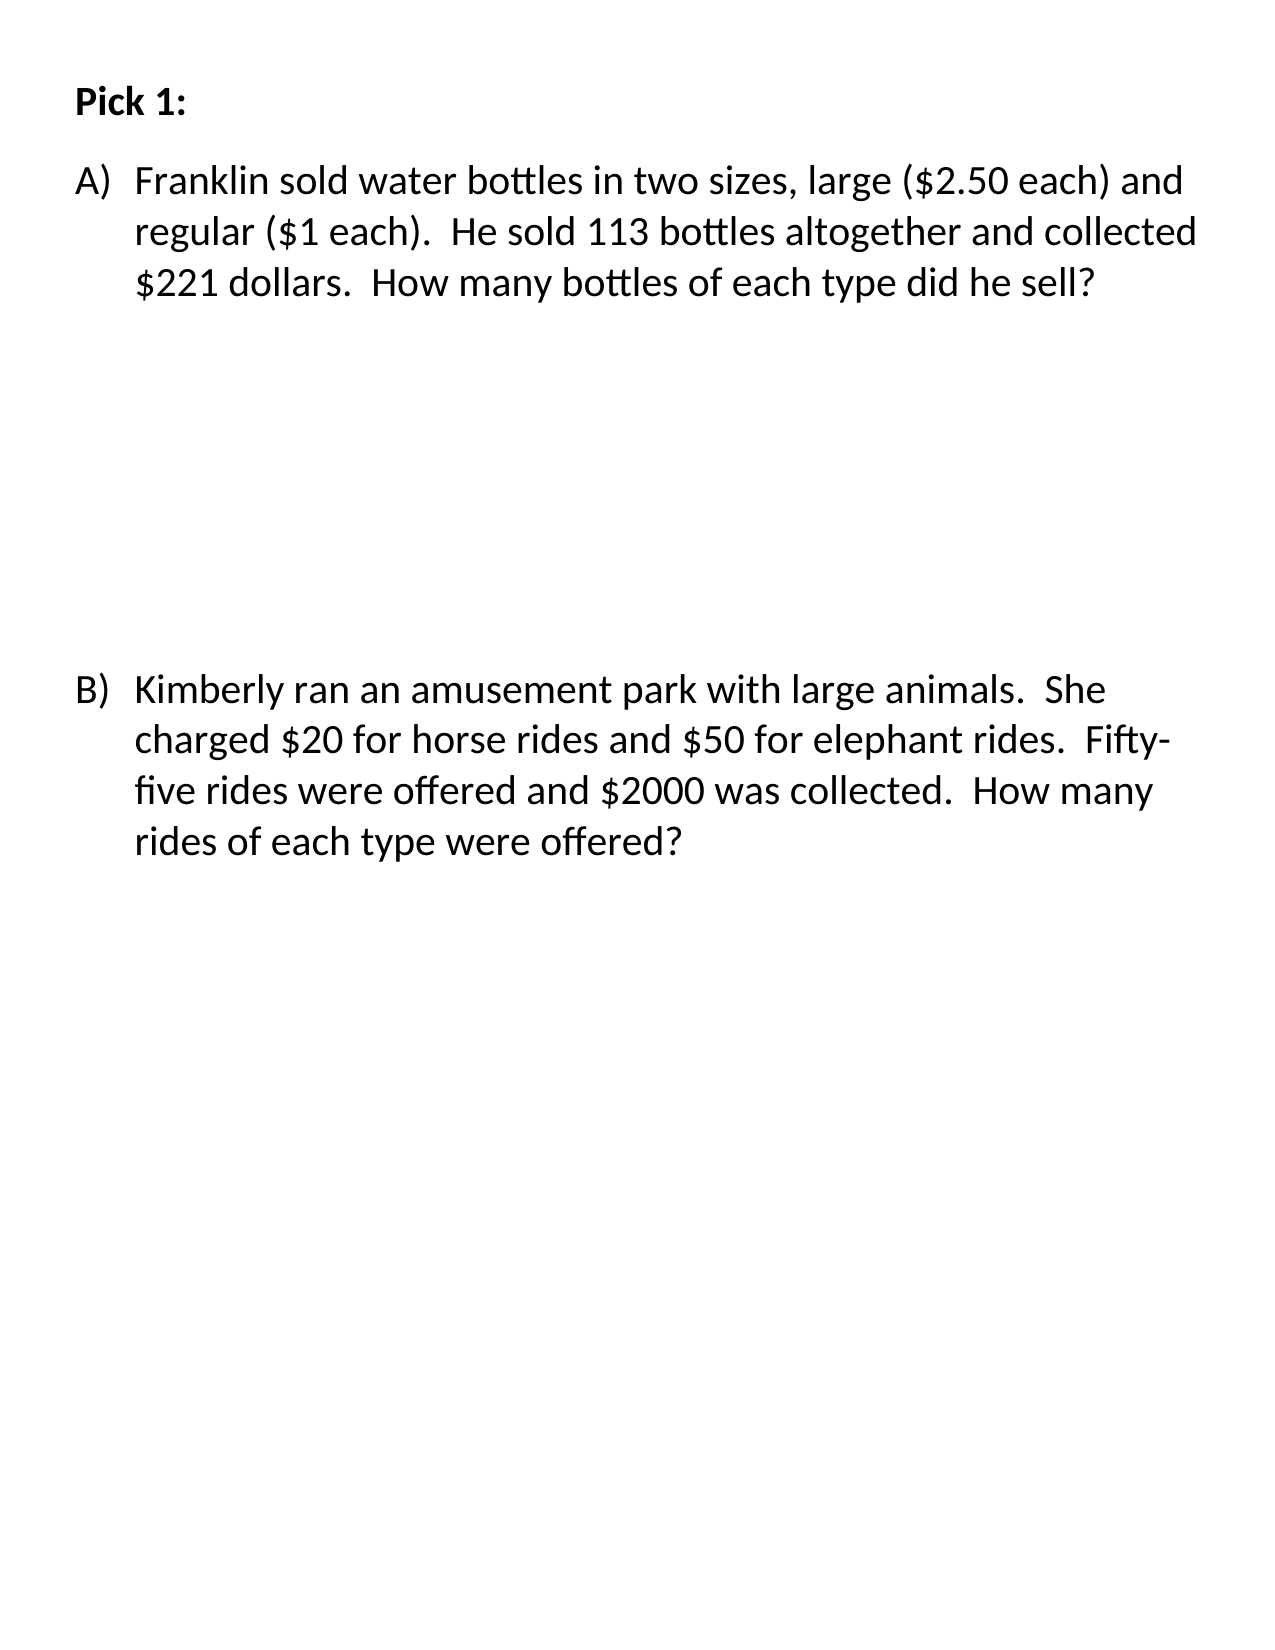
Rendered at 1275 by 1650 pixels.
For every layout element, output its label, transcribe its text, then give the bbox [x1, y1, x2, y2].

table_header Franklin sold water bottles in two sizes, large ($2.50 each) and regular ($1 each). He sold 113 bottles altogether and collected $221 dollars. How many bottles of each type did he sell? [123, 154, 1211, 663]
table_cell B) [64, 663, 123, 1120]
table_cell Kimberly ran an amusement park with large animals. She charged $20 for horse rides and $50 for elephant rides. Fifty-five rides were offered and $2000 was collected. How many rides of each type were offered? [123, 663, 1211, 1120]
table_header A) [64, 154, 123, 663]
text Pick 1: [75, 75, 1200, 126]
